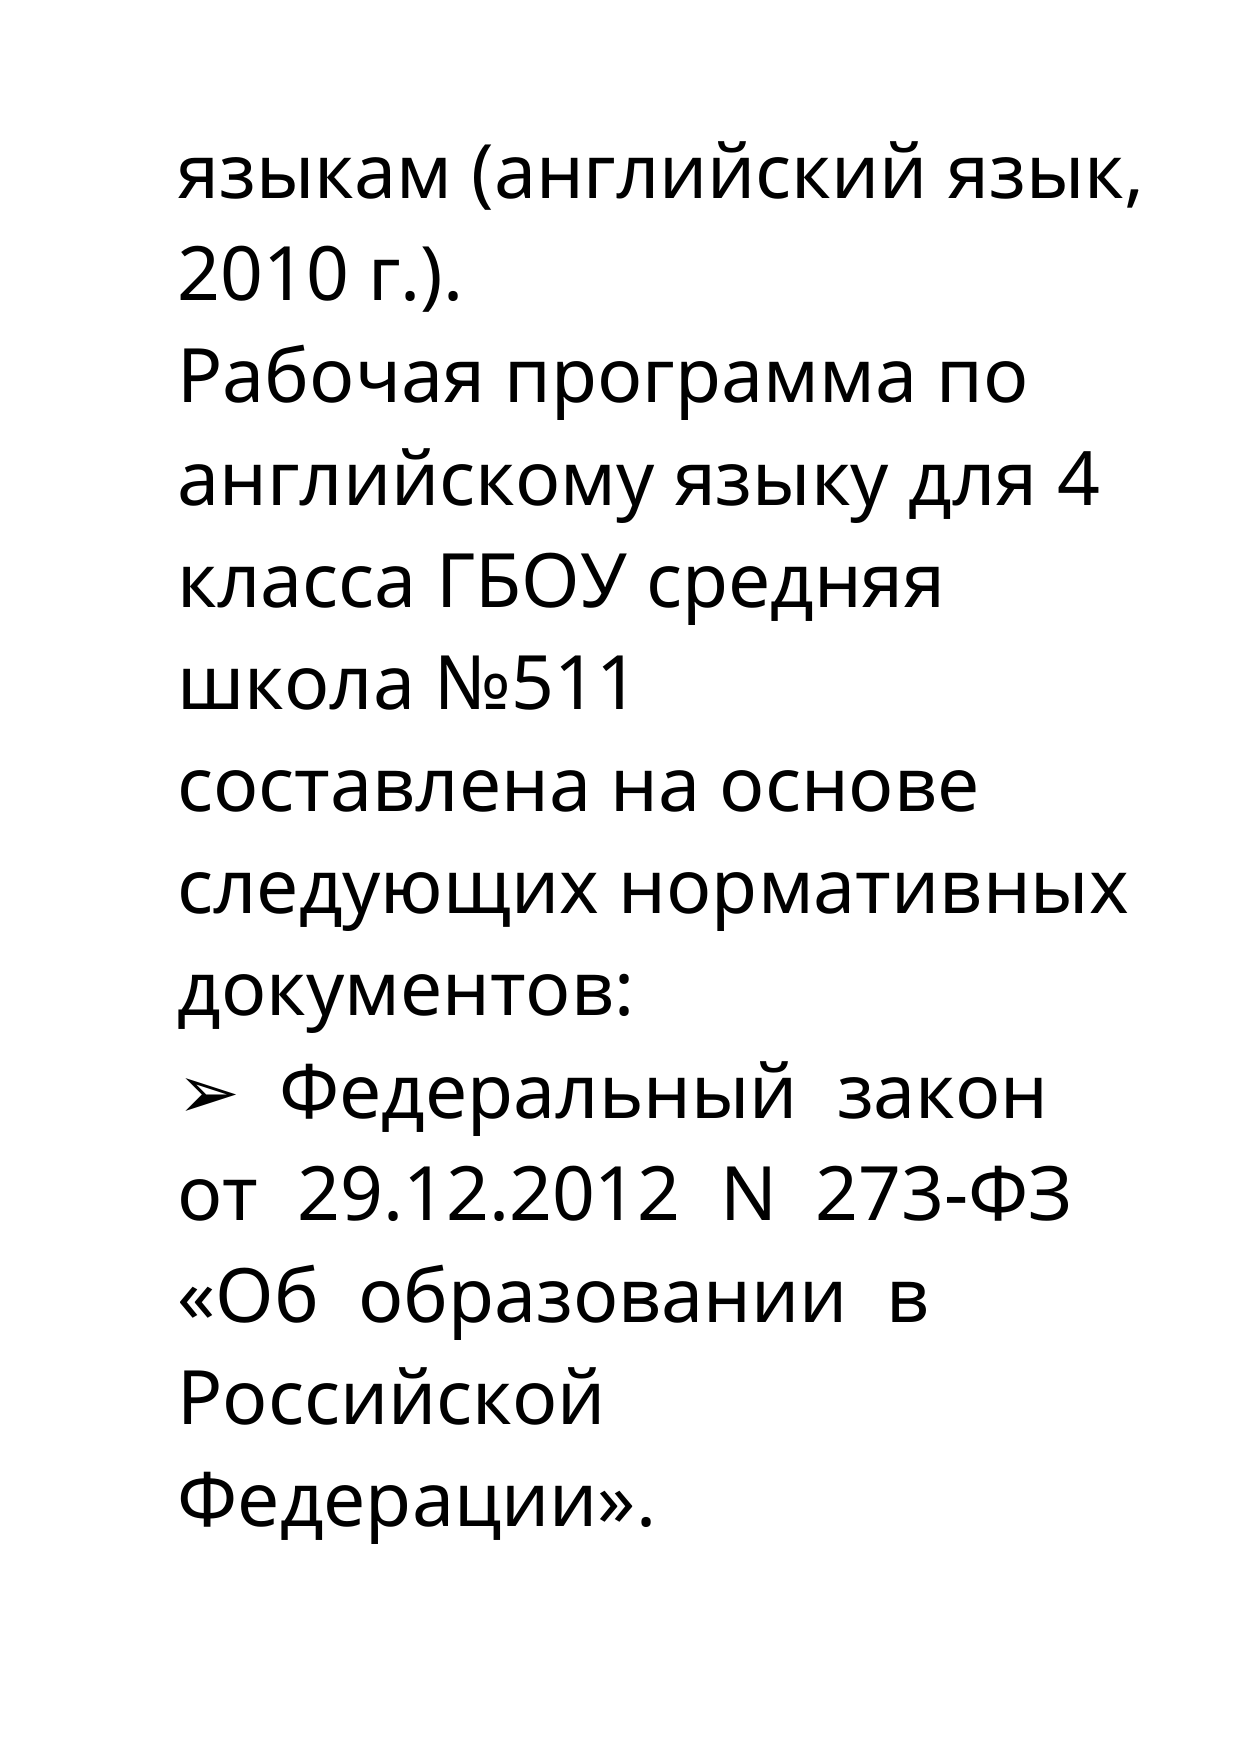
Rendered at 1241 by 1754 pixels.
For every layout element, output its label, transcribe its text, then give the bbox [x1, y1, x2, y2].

text Федерации». [177, 1447, 1152, 1549]
text Рабочая программа по английскому языку для 4 класса ГБОУ средняя школа №511 [177, 322, 1152, 731]
text языкам (английский язык, 2010 г.). [177, 118, 1152, 322]
text составлена на основе следующих нормативных документов: [177, 731, 1152, 1038]
text ➢ Федеральный закон от 29.12.2012 N 273-ФЗ «Об образовании в Российской [177, 1038, 1152, 1447]
